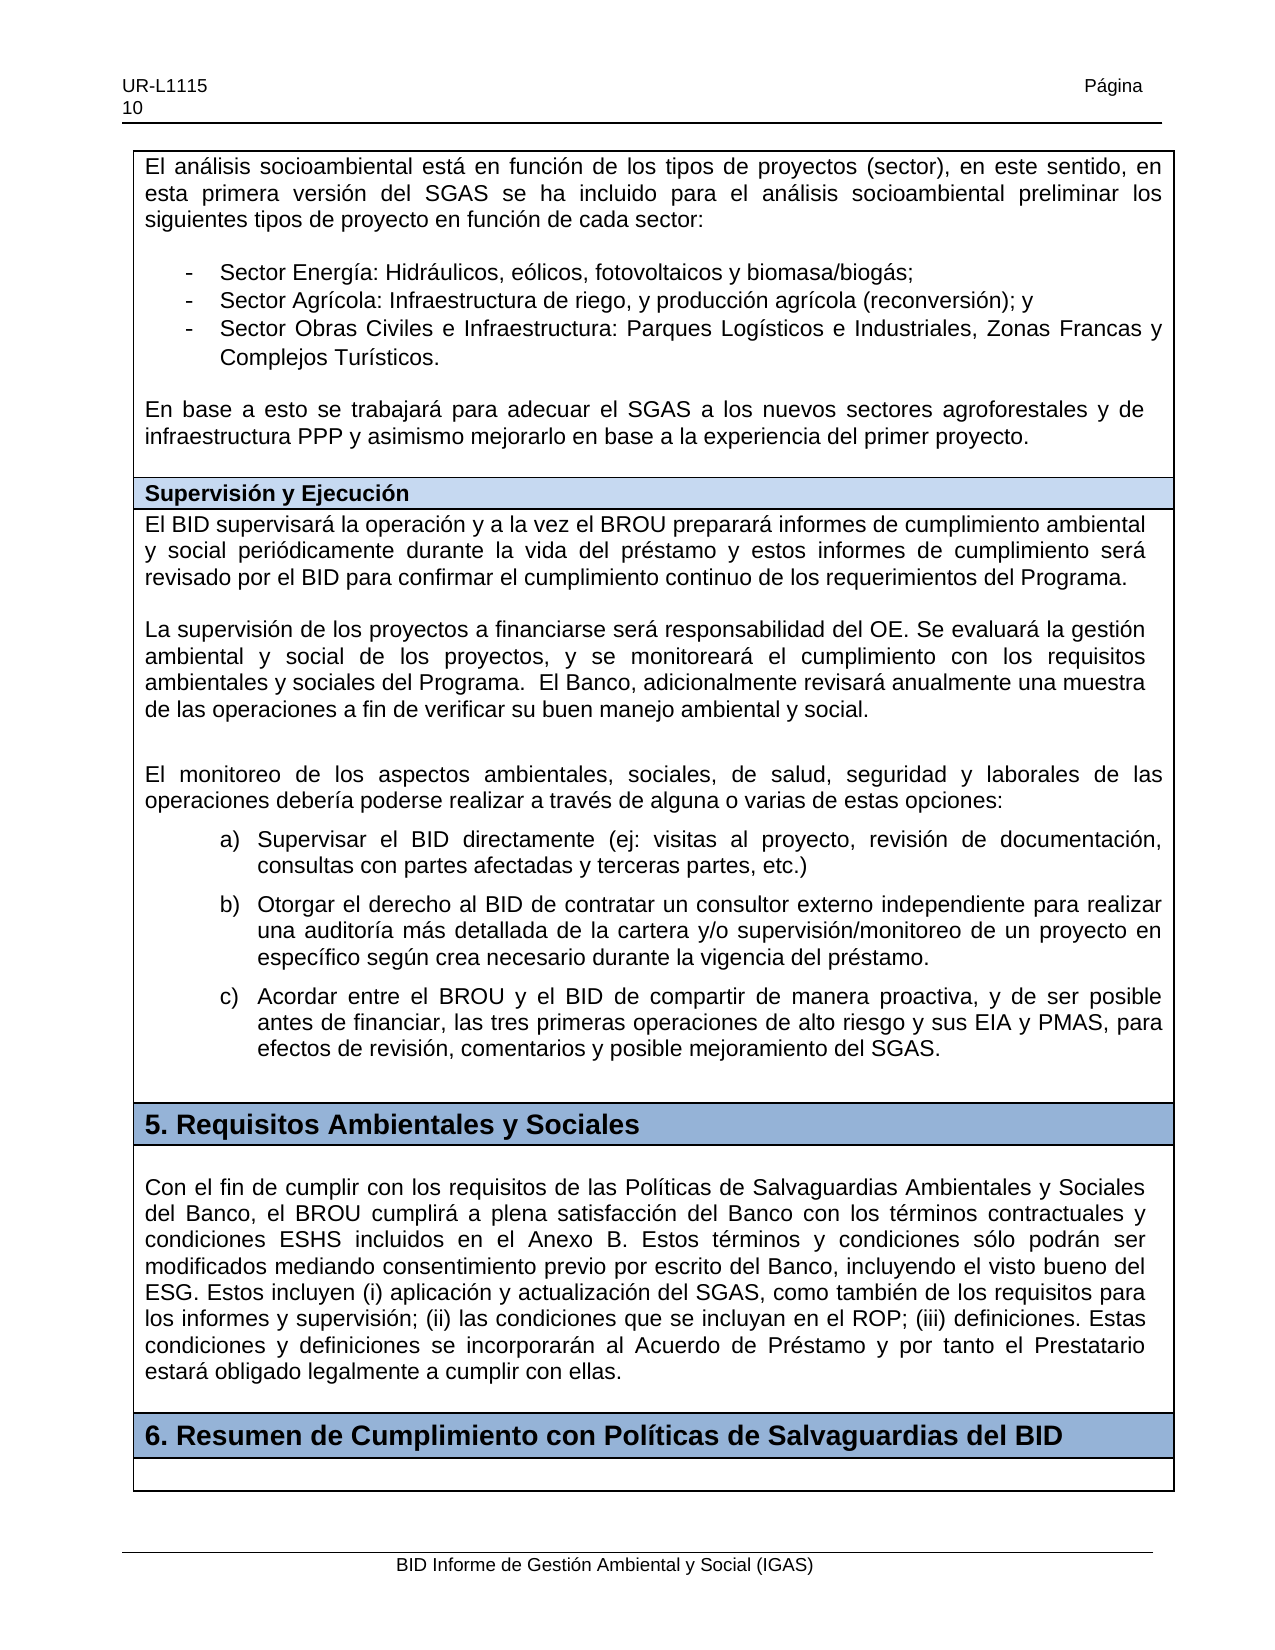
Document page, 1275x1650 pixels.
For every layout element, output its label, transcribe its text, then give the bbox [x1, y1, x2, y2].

table_cell Con el fin de cumplir con los requisitos de las Políticas de Salvaguardias Ambientales y Sociales del Banco, el BROU cumplirá a plena satisfacción del Banco con los términos contractuales y condiciones ESHS incluidos en el Anexo B. Estos términos y condiciones sólo podrán ser modificados mediando consentimiento previo por escrito del Banco, incluyendo el visto bueno del ESG. Estos incluyen (i) aplicación y actualización del SGAS, como también de los requisitos para los informes y supervisión; (ii) las condiciones que se incluyan en el ROP; (iii) definiciones. Estas condiciones y definiciones se incorporarán al Acuerdo de Préstamo y por tanto el Prestatario estará obligado legalmente a cumplir con ellas. [134, 1146, 1173, 1412]
table_cell Supervisión y Ejecución [134, 478, 1173, 508]
table_cell [134, 1459, 1173, 1490]
table_cell El BID supervisará la operación y a la vez el BROU preparará informes de cumplimiento ambiental y social periódicamente durante la vida del préstamo y estos informes de cumplimiento será revisado por el BID para confirmar el cumplimiento continuo de los requerimientos del Programa. La supervisión de los proyectos a financiarse será responsabilidad del OE. Se evaluará la gestión ambiental y social de los proyectos, y se monitoreará el cumplimiento con los requisitos ambientales y sociales del Programa. El Banco, adicionalmente revisará anualmente una muestra de las operaciones a fin de verificar su buen manejo ambiental y social. El monitoreo de los aspectos ambientales, sociales, de salud, seguridad y laborales de las operaciones debería poderse realizar a través de alguna o varias de estas opciones: Supervisar el BID directamente (ej: visitas al proyecto, revisión de documentación, consultas con partes afectadas y terceras partes, etc.) Otorgar el derecho al BID de contratar un consultor externo independiente para realizar una auditoría más detallada de la cartera y/o supervisión/monitoreo de un proyecto en específico según crea necesario durante la vigencia del préstamo. Acordar entre el BROU y el BID de compartir de manera proactiva, y de ser posible antes de financiar, las tres primeras operaciones de alto riesgo y sus EIA y PMAS, para efectos de revisión, comentarios y posible mejoramiento del SGAS. [134, 510, 1173, 1102]
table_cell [134, 152, 1173, 477]
table_cell 6. Resumen de Cumplimiento con Políticas de Salvaguardias del BID [134, 1414, 1173, 1457]
table_cell 5. Requisitos Ambientales y Sociales [134, 1104, 1173, 1144]
